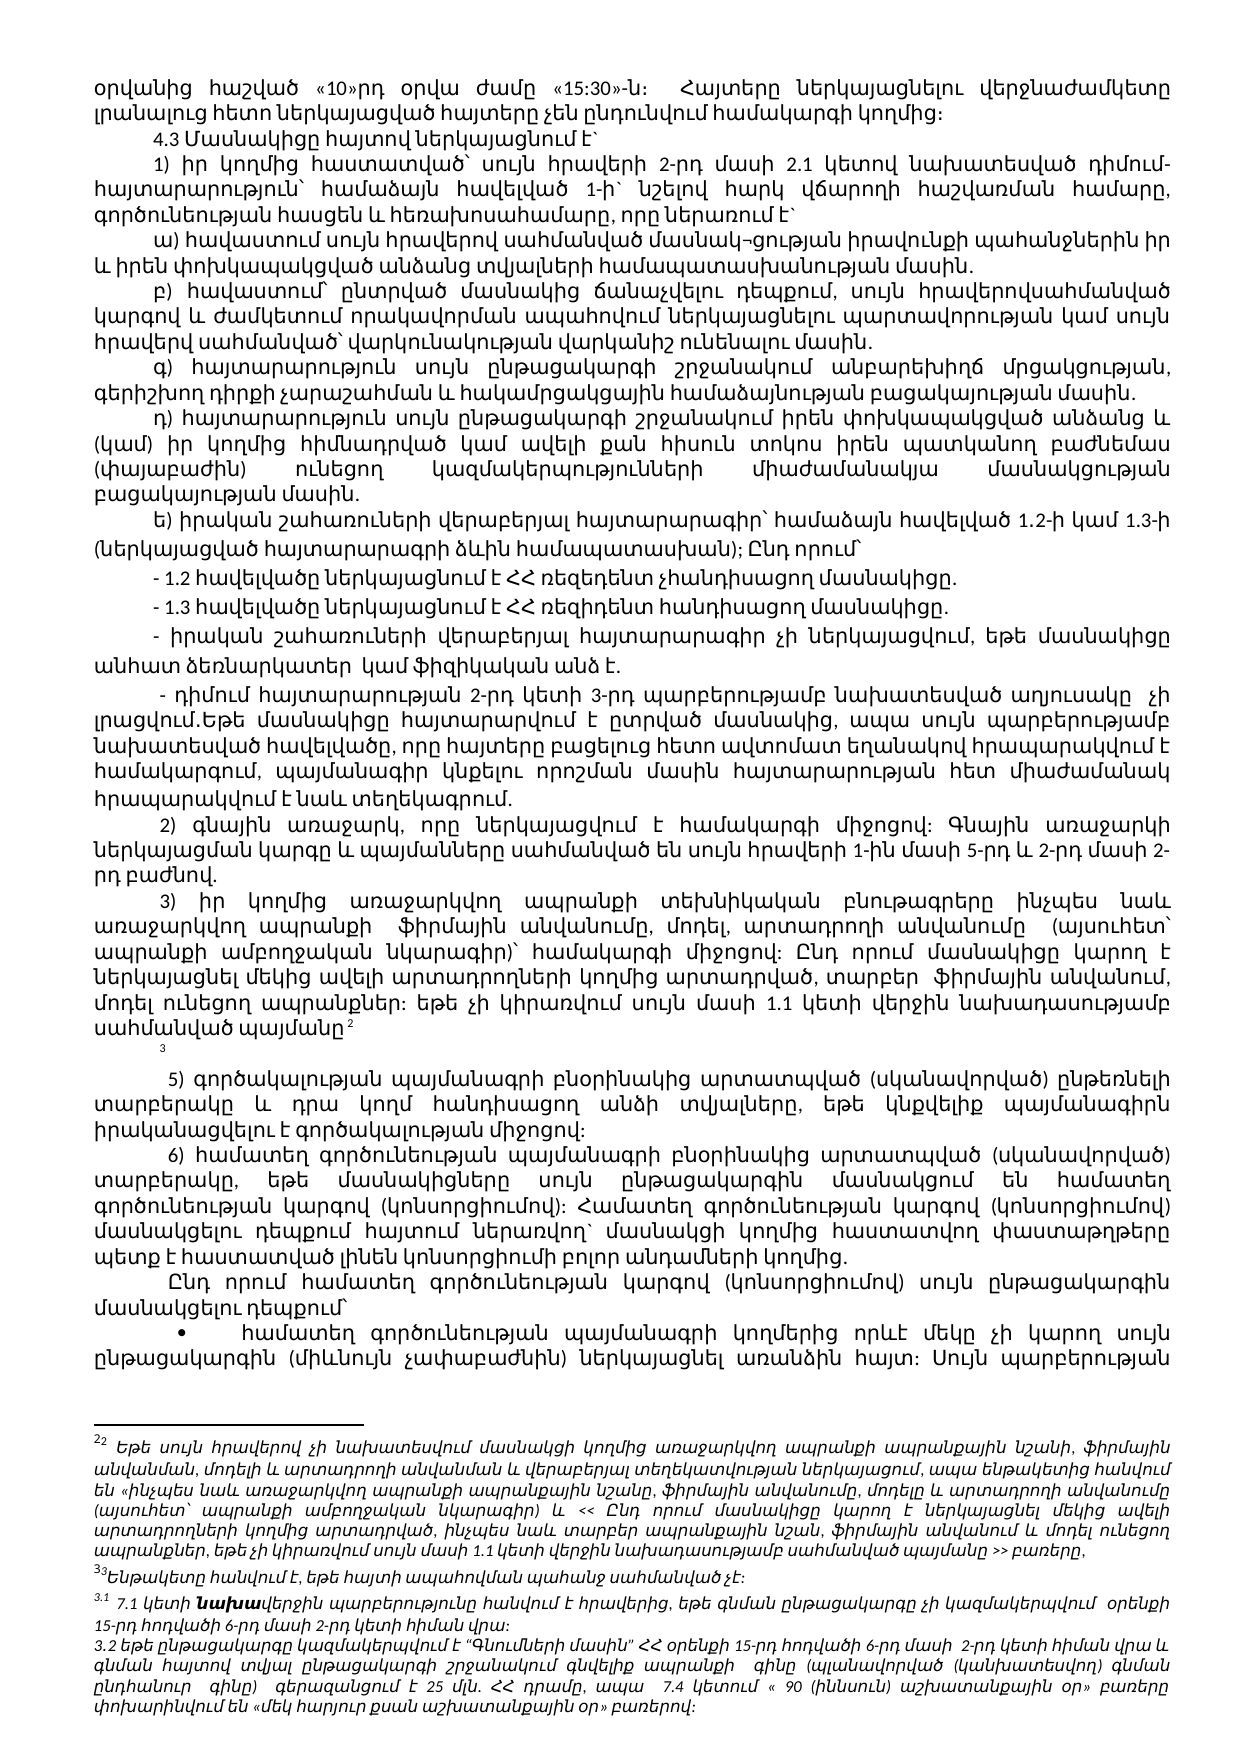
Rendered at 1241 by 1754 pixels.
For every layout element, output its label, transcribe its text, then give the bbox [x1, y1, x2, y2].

text - 1.3 հավելվածը ներկայացնում է ՀՀ ռեզիդենտ հանդիսացող մասնակիցը. [94, 594, 1171, 620]
text 2) գնային առաջարկ, որը ներկայացվում է համակարգի միջոցով: Գնային առաջարկի ներկայացման կարգը և պայմանները սահմանված են սույն հրավերի 1-ին մասի 5-րդ և 2-րդ մասի 2-րդ բաժնով. [94, 812, 1171, 888]
text 1) իր կողմից հաստատված՝ սույն հրավերի 2-րդ մասի 2.1 կետով նախատեսված դիմում-հայտարարություն՝ համաձայն հավելված 1-ի` նշելով հարկ վճարողի հաշվառման համարը, գործունեության հասցեն և հեռախոսահամարը, որը ներառում է` [94, 151, 1171, 227]
text 4.3 Մասնակիցը հայտով ներկայացնում է` [94, 126, 1171, 151]
text ե) իրական շահառուների վերաբերյալ հայտարարագիր՝ համաձայն հավելված 1․2-ի կամ 1.3-ի (ներկայացված հայտարարագրի ձևին համապատասխան); Ընդ որում՝ [94, 507, 1171, 562]
text 3 [94, 1041, 1171, 1066]
text - իրական շահառուների վերաբերյալ հայտարարագիր չի ներկայացվում, եթե մասնակիցը անհատ ձեռնարկատեր կամ ֆիզիկական անձ է. [94, 624, 1171, 678]
text 5) գործակալության պայմանագրի բնօրինակից արտատպված (սկանավորված) ընթեռնելի տարբերակը և դրա կողմ հանդիսացող անձի տվյալները, եթե կնքվելիք պայմանագիրն իրականացվելու է գործակալության միջոցով: [94, 1066, 1171, 1142]
text բ) հավաստում՝ ընտրված մասնակից ճանաչվելու դեպքում, սույն հրավերովսահմանված կարգով և ժամկետում որակավորման ապահովում ներկայացնելու պարտավորության կամ սույն հրավերվ սահմանված՝ վարկունակության վարկանիշ ունենալու մասին. [94, 278, 1171, 354]
text 6) համատեղ գործունեության պայմանագրի բնօրինակից արտատպված (սկանավորված) տարբերակը, եթե մասնակիցները սույն ընթացակարգին մասնակցում են համատեղ գործունեության կարգով (կոնսորցիումով): Համատեղ գործունեության կարգով (կոնսորցիումով) մասնակցելու դեպքում հայտում ներառվող` մասնակցի կողմից հաստատվող փաստաթղթերը պետք է հաստատված լինեն կոնսորցիումի բոլոր անդամների կողմից. [94, 1142, 1171, 1269]
text ա) հավաստում սույն հրավերով սահմանված մասնակ¬ցության իրավունքի պահանջներին իր և իրեն փոխկապակցված անձանց տվյալների համապատասխանության մասին. [94, 227, 1171, 278]
text դ) հայտարարություն սույն ընթացակարգի շրջանակում իրեն փոխկապակցված անձանց և (կամ) իր կողմից հիմնադրված կամ ավելի քան հիսուն տոկոս իրեն պատկանող բաժնեմաս (փայաբաժին) ունեցող կազմակերպությունների միաժամանակյա մասնակցության բացակայության մասին. [94, 405, 1171, 507]
text 3) իր կողմից առաջարկվող ապրանքի տեխնիկական բնութագրերը ինչպես նաև առաջարկվող ապրանքի ֆիրմային անվանումը, մոդել, արտադրողի անվանումը (այսուհետ՝ ապրանքի ամբողջական նկարագիր)՝ համակարգի միջոցով: Ընդ որում մասնակիցը կարող է ներկայացնել մեկից ավելի արտադրողների կողմից արտադրված, տարբեր ֆիրմային անվանում, մոդել ունեցող ապրանքներ: եթե չի կիրառվում սույն մասի 1.1 կետի վերջին նախադասությամբ սահմանված պայմանը 2 [94, 888, 1171, 1041]
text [94, 75, 1171, 126]
text գ) հայտարարություն սույն ընթացակարգի շրջանակում անբարեխիղճ մրցակցության, գերիշխող դիրքի չարաշահման և հակամրցակցային համաձայնության բացակայության մասին. [94, 354, 1171, 405]
text Ընդ որում համատեղ գործունեության կարգով (կոնսորցիումով) սույն ընթացակարգին մասնակցելու դեպքում՝ [94, 1269, 1171, 1320]
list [94, 1320, 1171, 1371]
text - 1.2 հավելվածը ներկայացնում է ՀՀ ռեզեդենտ չհանդիսացող մասնակիցը. [94, 565, 1171, 591]
text - դիմում հայտարարության 2-րդ կետի 3-րդ պարբերությամբ նախատեսված աղյուսակը չի լրացվում․Եթե մասնակիցը հայտարարվում է ըտրված մասնակից, ապա սույն պարբերությամբ նախատեսված հավելվածը, որը հայտերը բացելուց հետո ավտոմատ եղանակով հրապարակվում է համակարգում, պայմանագիր կնքելու որոշման մասին հայտարարության հետ միաժամանակ հրապարակվում է նաև տեղեկագրում. [94, 682, 1171, 812]
